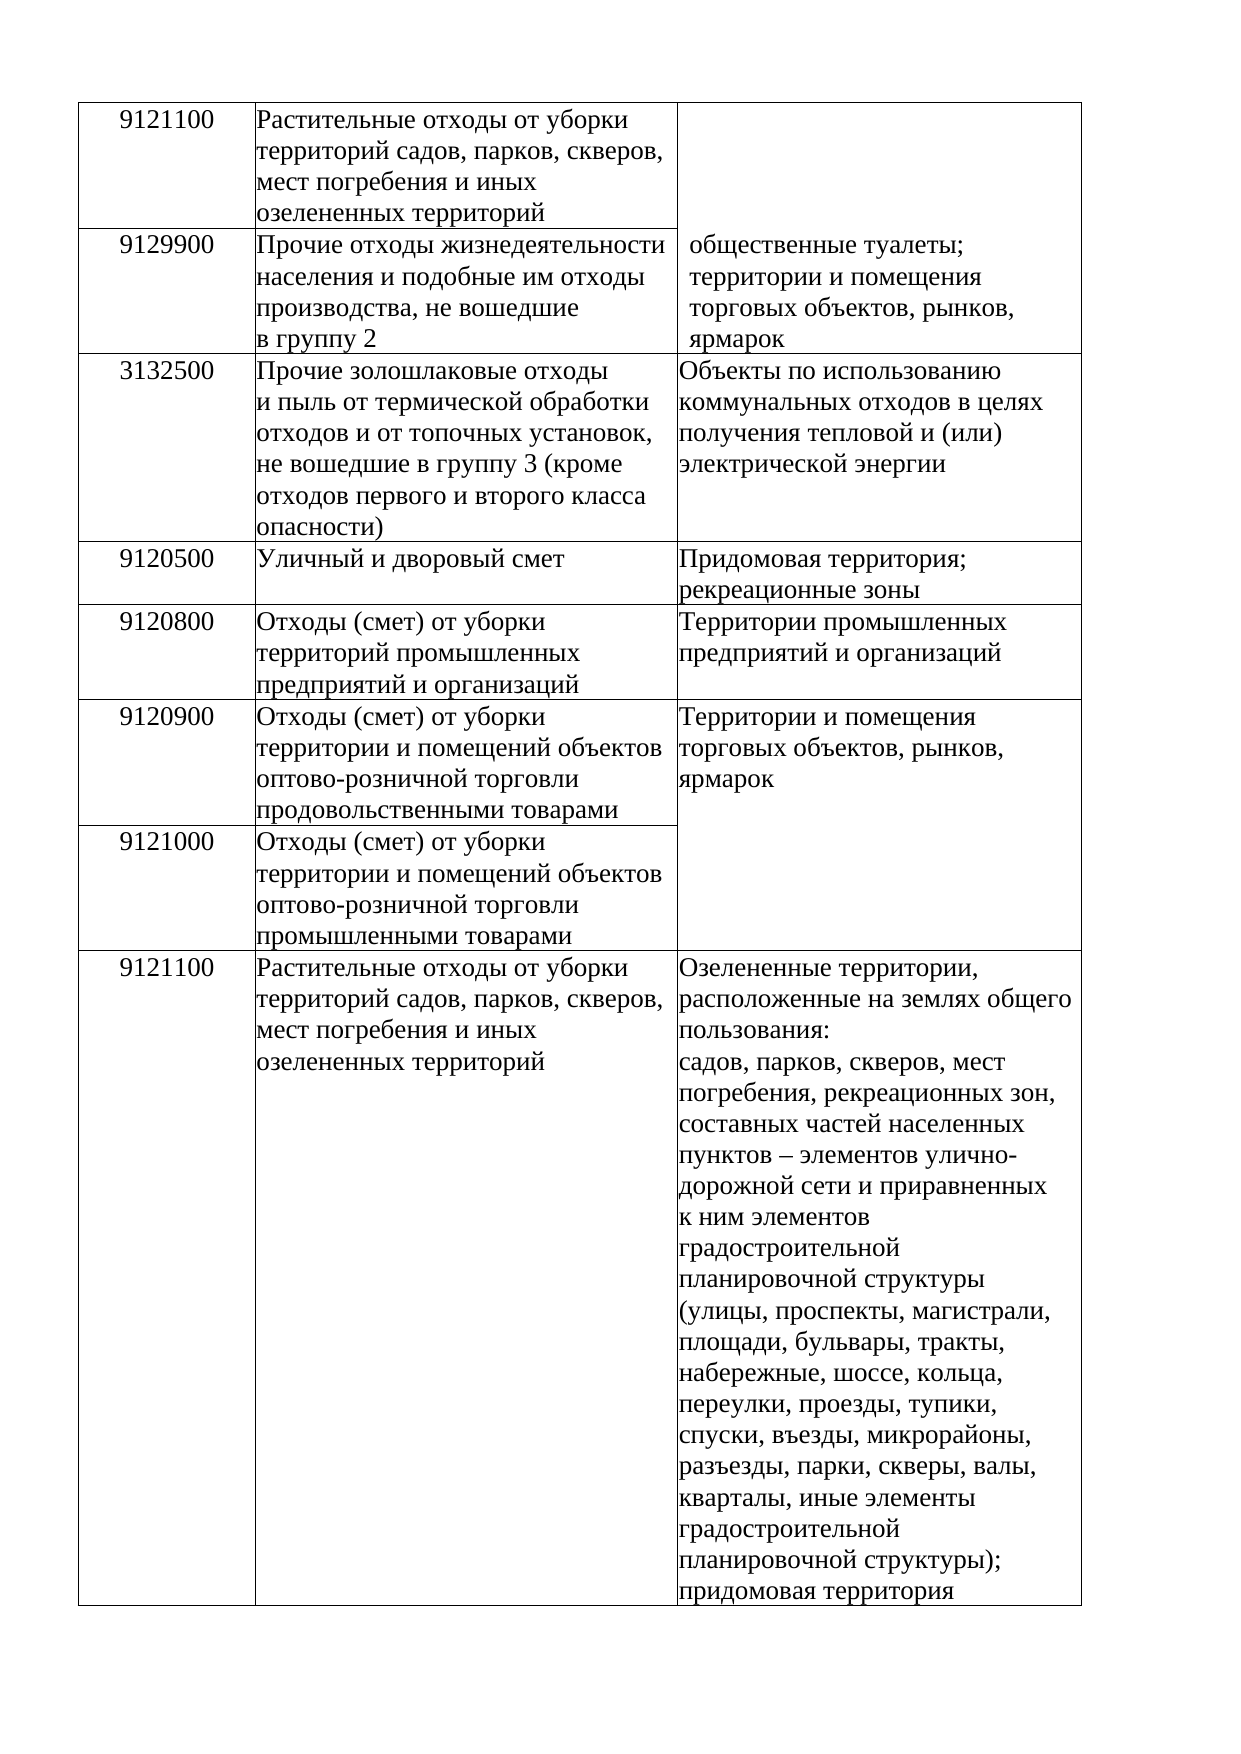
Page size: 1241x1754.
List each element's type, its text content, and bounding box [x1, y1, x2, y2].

table_cell 9120800 [79, 605, 255, 699]
table_cell Растительные отходы от уборки территорий садов, парков, скверов, мест погребения и иных озелененных территорий [256, 103, 677, 227]
table_cell 9121100 [79, 951, 255, 1605]
table_cell Объекты по использованию коммунальных отходов в целях получения тепловой и (или) электрической энергии [678, 354, 1081, 541]
table_cell Прочие золошлаковые отходы и пыль от термической обработки отходов и от топочных установок, не вошедшие в группу 3 (кроме отходов первого и второго класса опасности) [256, 354, 677, 541]
table_cell 9121000 [79, 826, 255, 950]
table_cell 9120900 [79, 700, 255, 824]
table_cell Придомовая территория; рекреационные зоны [678, 542, 1081, 604]
table_cell Растительные отходы от уборки территорий садов, парков, скверов, мест погребения и иных озелененных территорий [256, 951, 677, 1605]
table_cell Отходы (смет) от уборки территорий промышленных предприятий и организаций [256, 605, 677, 699]
table_cell Территории промышленных предприятий и организаций [678, 605, 1081, 699]
table_cell 3132500 [79, 354, 255, 541]
table_cell Отходы (смет) от уборки территории и помещений объектов оптово-розничной торговли продовольственными товарами [256, 700, 677, 824]
table_cell 9121100 [79, 103, 255, 227]
table_cell Уличный и дворовый смет [256, 542, 677, 604]
table_cell Территории и помещения торговых объектов, рынков, ярмарок [678, 700, 1081, 950]
table_cell Прочие отходы жизнедеятельности населения и подобные им отходы производства, не вошедшие в группу 2 [256, 229, 677, 353]
table_cell 9120500 [79, 542, 255, 604]
table_cell Отходы (смет) от уборки территории и помещений объектов оптово-розничной торговли промышленными товарами [256, 826, 677, 950]
table_cell Озелененные территории, расположенные на землях общего пользования: садов, парков, скверов, мест погребения, рекреационных зон, составных частей населенных пунктов – элементов улично-дорожной сети и приравненных к ним элементов градостроительной планировочной структуры (улицы, проспекты, магистрали, площади, бульвары, тракты, набережные, шоссе, кольца, переулки, проезды, тупики, спуски, въезды, микрорайоны, разъезды, парки, скверы, валы, кварталы, иные элементы градостроительной планировочной структуры); придомовая территория [678, 951, 1081, 1605]
table_cell 9129900 [79, 229, 255, 353]
